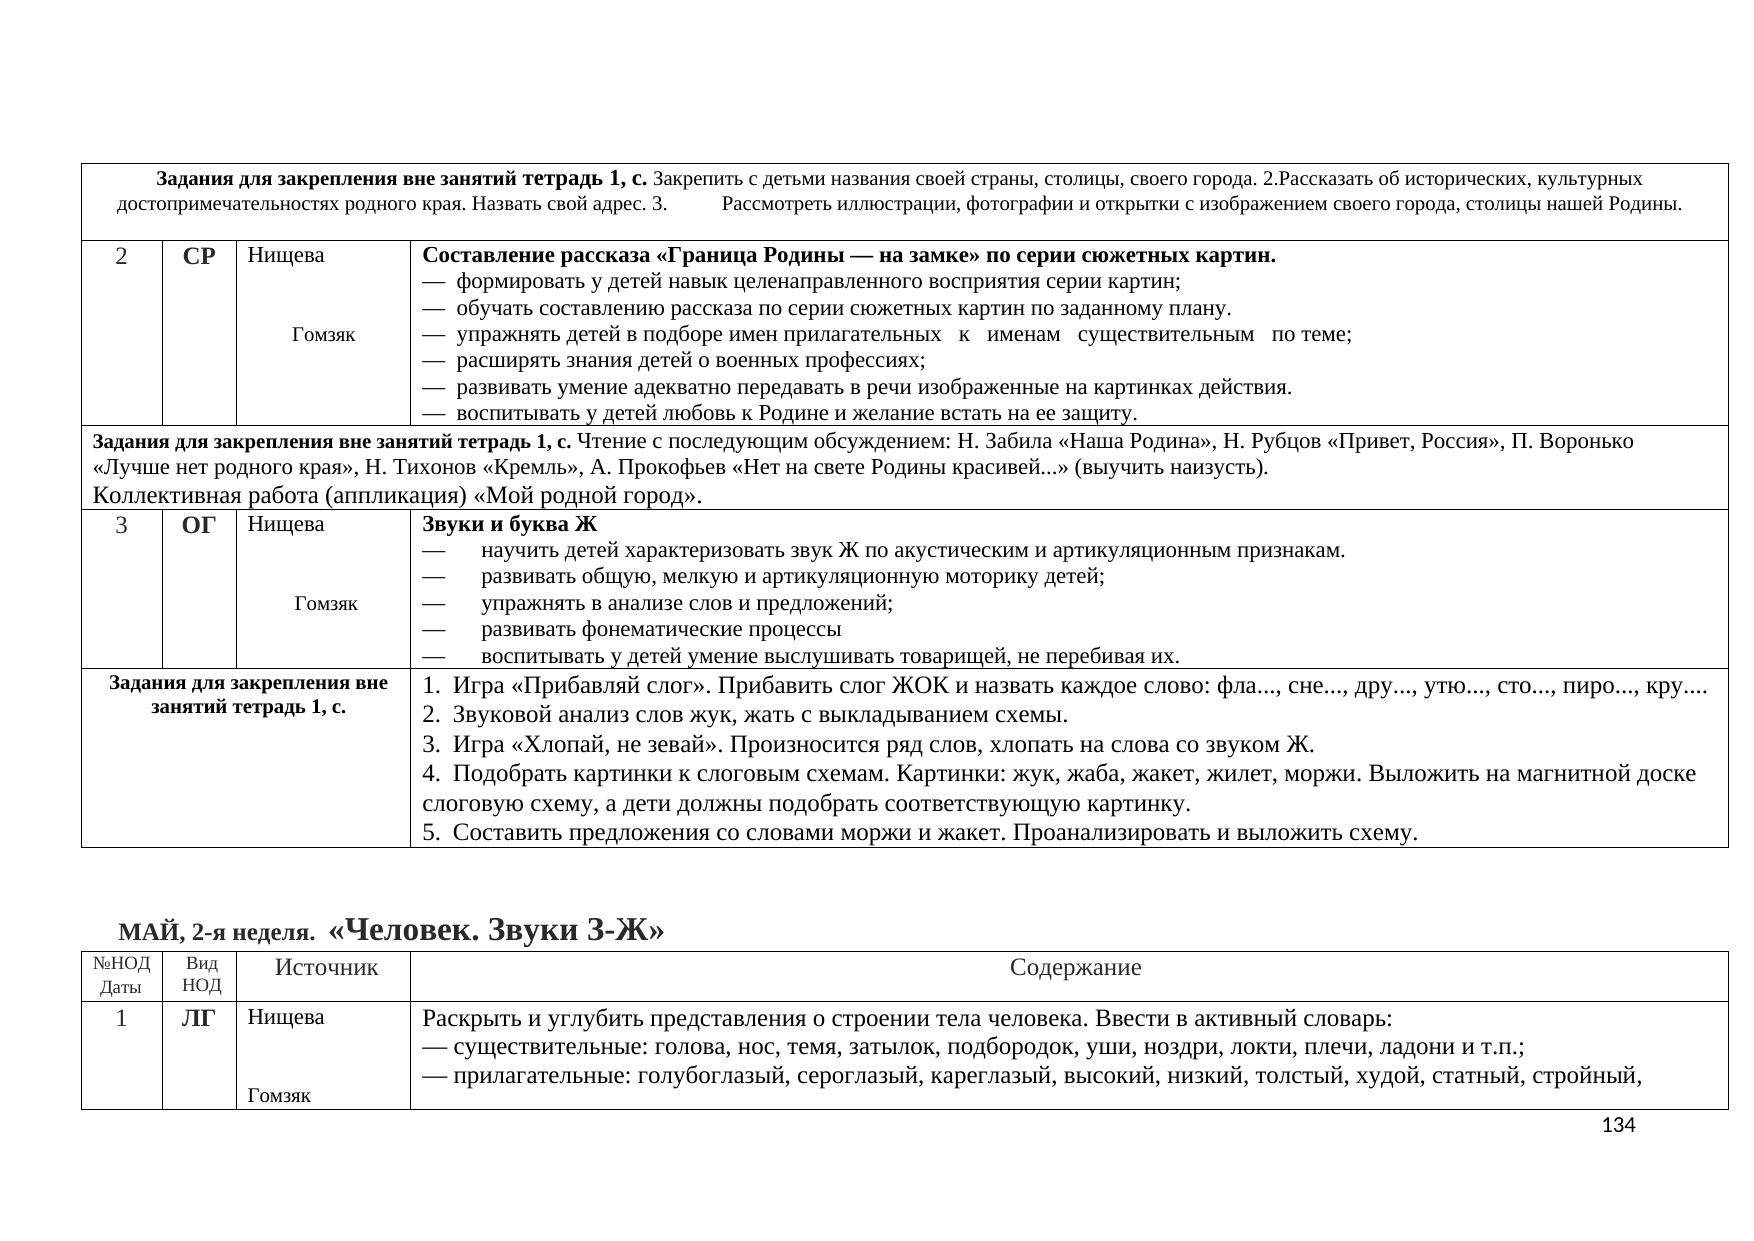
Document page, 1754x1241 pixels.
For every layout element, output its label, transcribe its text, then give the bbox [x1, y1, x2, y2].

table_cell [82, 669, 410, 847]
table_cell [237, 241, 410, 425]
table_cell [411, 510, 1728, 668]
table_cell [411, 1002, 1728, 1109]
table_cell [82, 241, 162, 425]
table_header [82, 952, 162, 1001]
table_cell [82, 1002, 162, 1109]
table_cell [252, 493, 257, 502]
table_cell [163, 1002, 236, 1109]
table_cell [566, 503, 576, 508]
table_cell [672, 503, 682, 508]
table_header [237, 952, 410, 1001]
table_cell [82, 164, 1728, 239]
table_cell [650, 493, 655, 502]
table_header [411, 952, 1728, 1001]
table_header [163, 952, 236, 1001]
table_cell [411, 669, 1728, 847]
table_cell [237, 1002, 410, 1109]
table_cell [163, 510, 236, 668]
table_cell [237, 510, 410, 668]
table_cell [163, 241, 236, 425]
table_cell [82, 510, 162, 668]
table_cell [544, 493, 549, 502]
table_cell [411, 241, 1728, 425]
text МАЙ, 2-я неделя. «Человек. Звуки З-Ж» [118, 909, 1129, 948]
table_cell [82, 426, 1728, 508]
